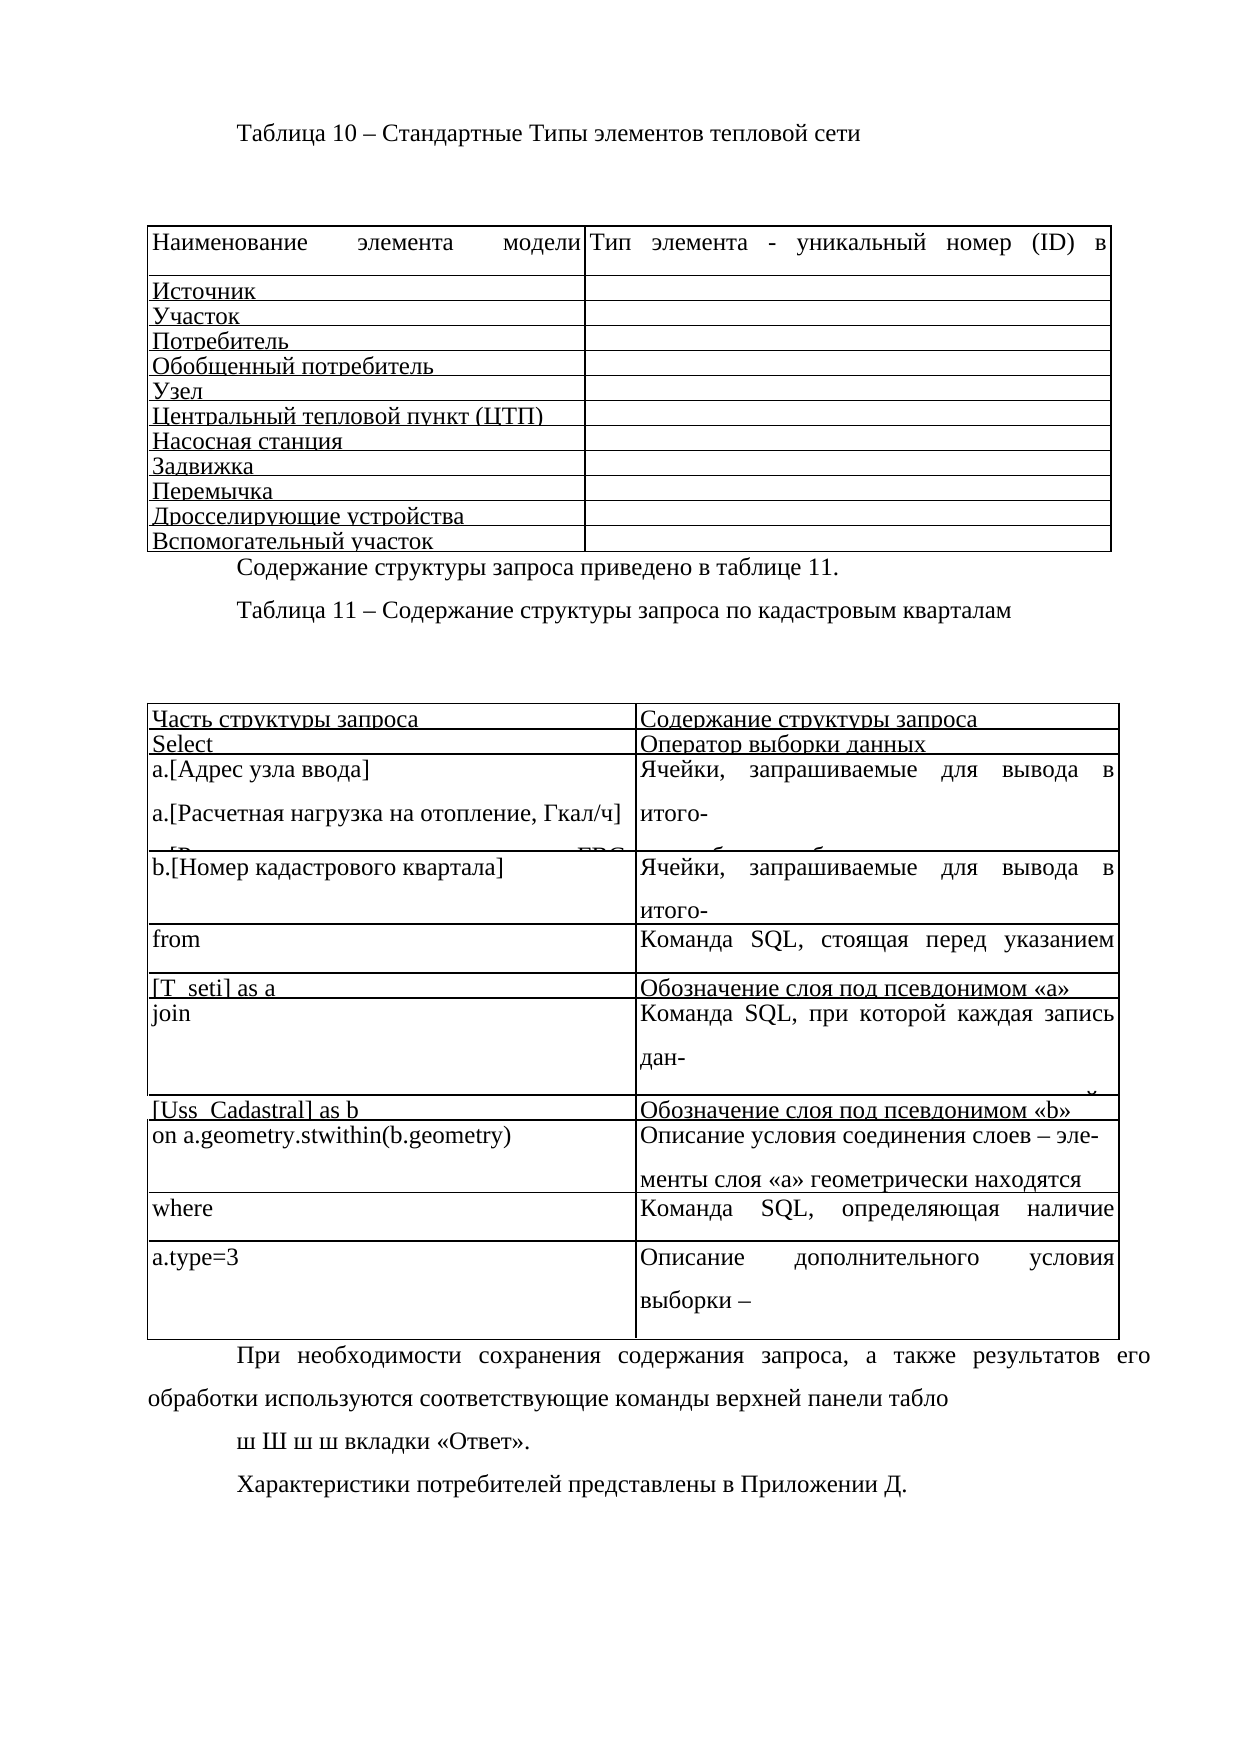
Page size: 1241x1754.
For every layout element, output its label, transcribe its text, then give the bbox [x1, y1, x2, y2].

table_cell [586, 501, 1110, 525]
table_cell Источник [148, 276, 584, 300]
table_cell Описание условия соединения слоев – эле- менты слоя «a» геометрически находятся внутри элементов слоя «b» [637, 1121, 1118, 1191]
table_cell on a.geometry.stwithin(b.geometry) [148, 1120, 635, 1191]
list Содержание структуры запроса приведено в таблице 11. [148, 552, 1152, 581]
table_cell a.type=3 [148, 1241, 635, 1338]
table_cell [586, 451, 1110, 475]
table_cell [586, 301, 1110, 325]
list Таблица 11 – Содержание структуры запроса по кадастровым кварталам [148, 595, 1152, 624]
table_cell Центральный тепловой пункт (ЦТП) [148, 401, 584, 425]
table_header Часть структуры запроса [148, 704, 635, 728]
table_cell join [148, 998, 635, 1094]
table_cell where [148, 1193, 635, 1240]
table_cell Select [148, 729, 635, 753]
table_cell Насосная станция [148, 426, 584, 450]
table_cell Перемычка [148, 476, 584, 500]
table_cell [586, 326, 1110, 350]
table_cell Обобщенный потребитель [148, 351, 584, 375]
table_cell [586, 476, 1110, 500]
table_cell [586, 401, 1110, 425]
list При необходимости сохранения содержания запроса, а также результатов его обработки используются соответствующие команды верхней панели табло [148, 1340, 1152, 1412]
table_cell Задвижка [148, 451, 584, 475]
table_cell [586, 426, 1110, 450]
table_cell [586, 276, 1110, 300]
table_cell Обозначение слоя под псевдонимом «b» [637, 1096, 1118, 1119]
table_header Тип элемента - уникальный номер (ID) в структуре слоя [586, 227, 1110, 275]
table_cell from [148, 924, 635, 972]
table_cell Команда SQL, определяющая наличие допол-нительного условия выборки [637, 1193, 1118, 1240]
table_cell Описание дополнительного условия выборки – основное условие применяется только к эле- ментам указанного типа и данные выводятся так же только по данному типу. [637, 1242, 1118, 1338]
table_cell Дросселирующие устройства [148, 501, 584, 525]
table_cell Команда SQL, при которой каждая запись дан- ных первого слоя сопоставляется с каждой записью другого слоя на предмет выполнения условия соединения [637, 999, 1118, 1094]
table_cell b.[Номер кадастрового квартала] [148, 851, 635, 923]
list Характеристики потребителей представлены в Приложении Д. [148, 1469, 1152, 1498]
table_cell [586, 351, 1110, 375]
table_cell [586, 526, 1110, 551]
table_cell Вспомогательный участок [148, 526, 584, 551]
table_cell [Uss_Cadastral] as b [148, 1095, 635, 1119]
table_cell [586, 376, 1110, 400]
table_cell a.[Адрес узла ввода] a.[Расчетная нагрузка на отопление, Гкал/ч] a.[Расчетная средняя нагрузка на ГВС, Гкал/ч] a. [Номер источника] [148, 754, 635, 850]
table_cell Участок [148, 301, 584, 325]
table_header Содержание структуры запроса [637, 704, 1118, 728]
table_cell Команда SQL, стоящая перед указанием сло-ев, из которых делается выборка данных [637, 925, 1118, 972]
table_cell Потребитель [148, 326, 584, 350]
list ш Ш ш ш вкладки «Ответ». [148, 1426, 1152, 1455]
table_cell Ячейки, запрашиваемые для вывода в итого- вую таблицу из базы данных слоя модели тепловой сети. [637, 755, 1118, 850]
table_cell Ячейки, запрашиваемые для вывода в итого- вую таблицу из базы данных слоя кадастрово- го деления. [637, 852, 1118, 923]
table_cell Обозначение слоя под псевдонимом «a» [637, 974, 1118, 997]
table_header Наименование элемента модели тепловой сети [148, 227, 584, 275]
table_cell Узел [148, 376, 584, 400]
table_cell [T_seti] as a [148, 973, 635, 997]
table_cell Оператор выборки данных [637, 730, 1118, 753]
list Таблица 10 – Стандартные Типы элементов тепловой сети [148, 118, 1152, 147]
